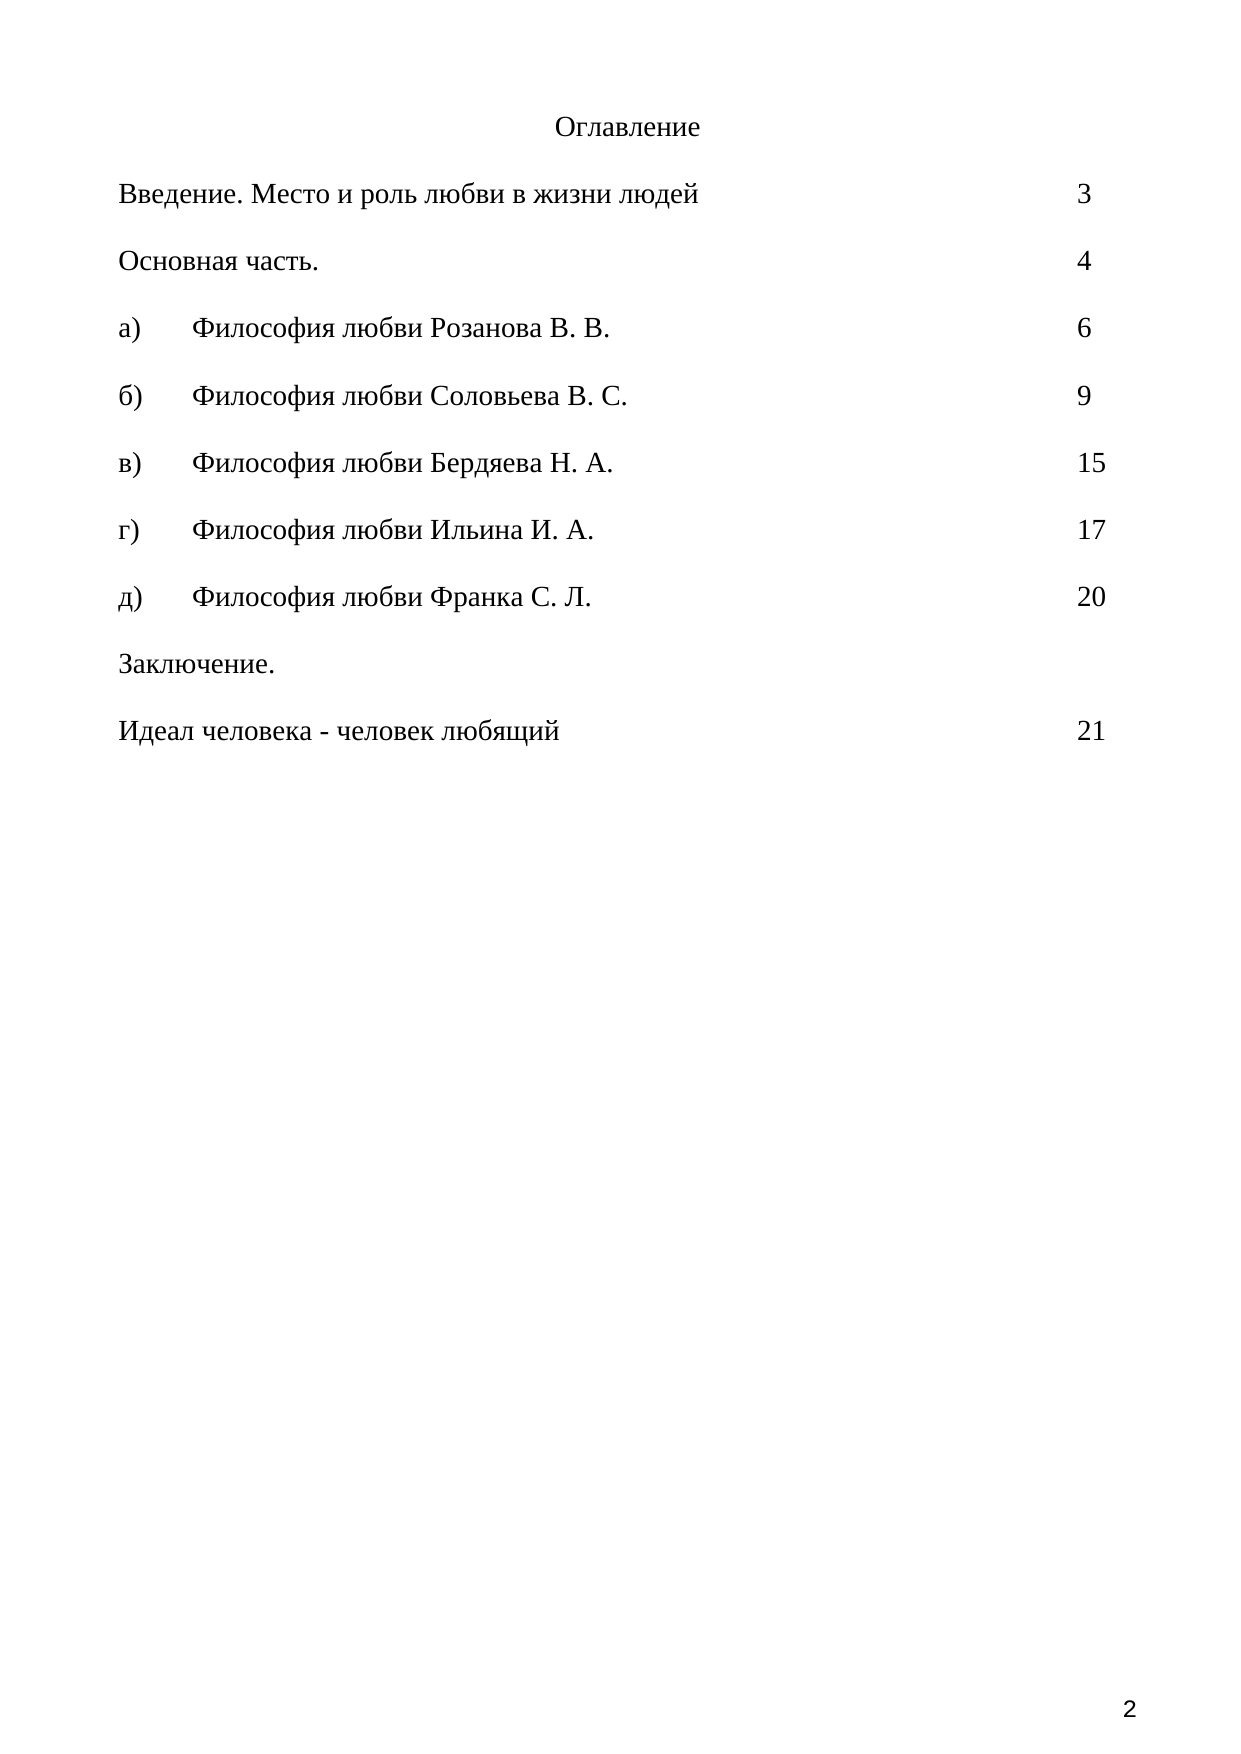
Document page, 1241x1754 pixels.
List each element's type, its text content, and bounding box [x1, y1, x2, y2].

text д) Философия любви Франка С. Л. 20 [118, 579, 1137, 612]
text а) Философия любви Розанова В. В. 6 [118, 311, 1137, 344]
text в) Философия любви Бердяева Н. А. 15 [118, 445, 1137, 478]
text г) Философия любви Ильина И. А. 17 [118, 512, 1137, 545]
text Основная часть. 4 [118, 243, 1137, 277]
text Идеал человека - человек любящий 21 [118, 713, 1137, 747]
text Оглавление [118, 109, 1137, 143]
text Введение. Место и роль любви в жизни людей 3 [118, 176, 1137, 210]
text Заключение. [118, 646, 1137, 679]
text б) Философия любви Соловьева В. С. 9 [118, 378, 1137, 411]
